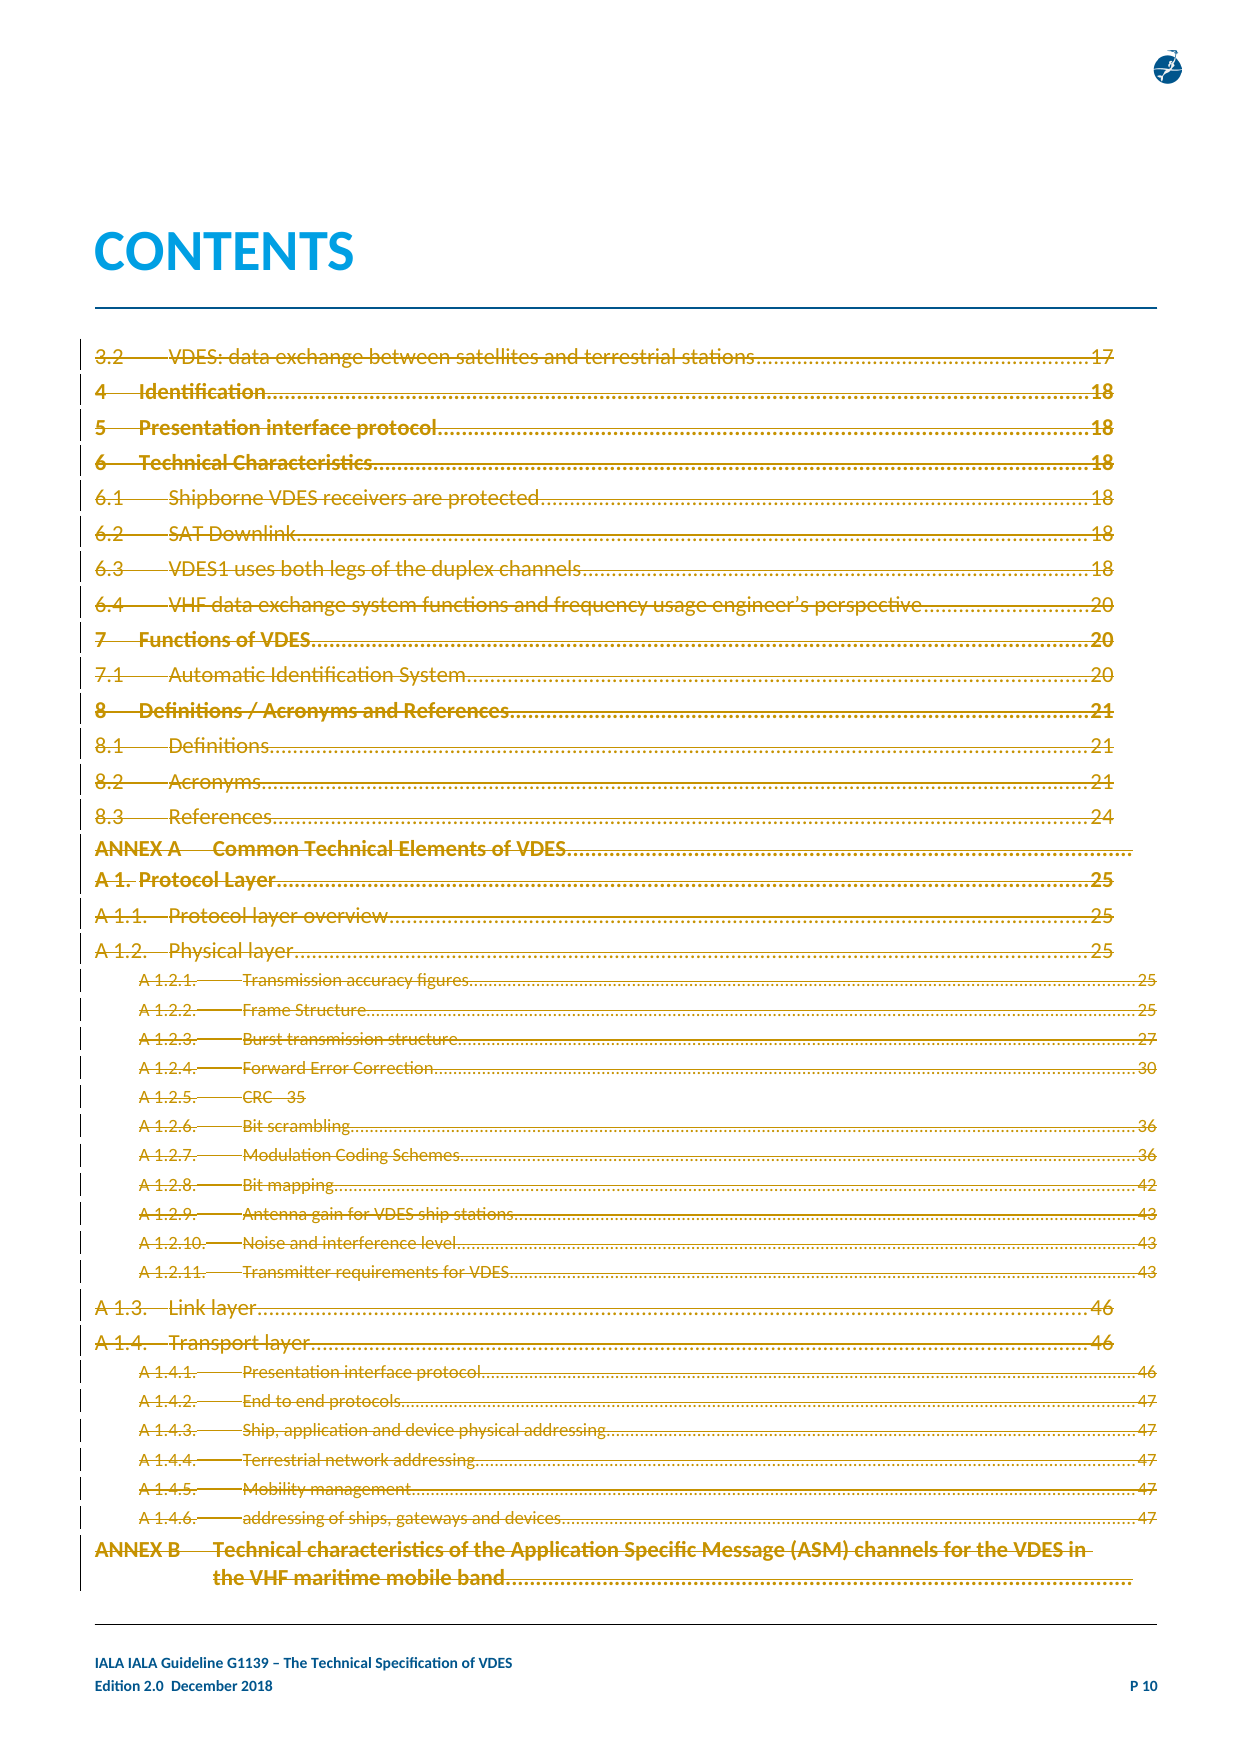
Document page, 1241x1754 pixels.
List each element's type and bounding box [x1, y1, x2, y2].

picture [1122, 0, 1241, 119]
